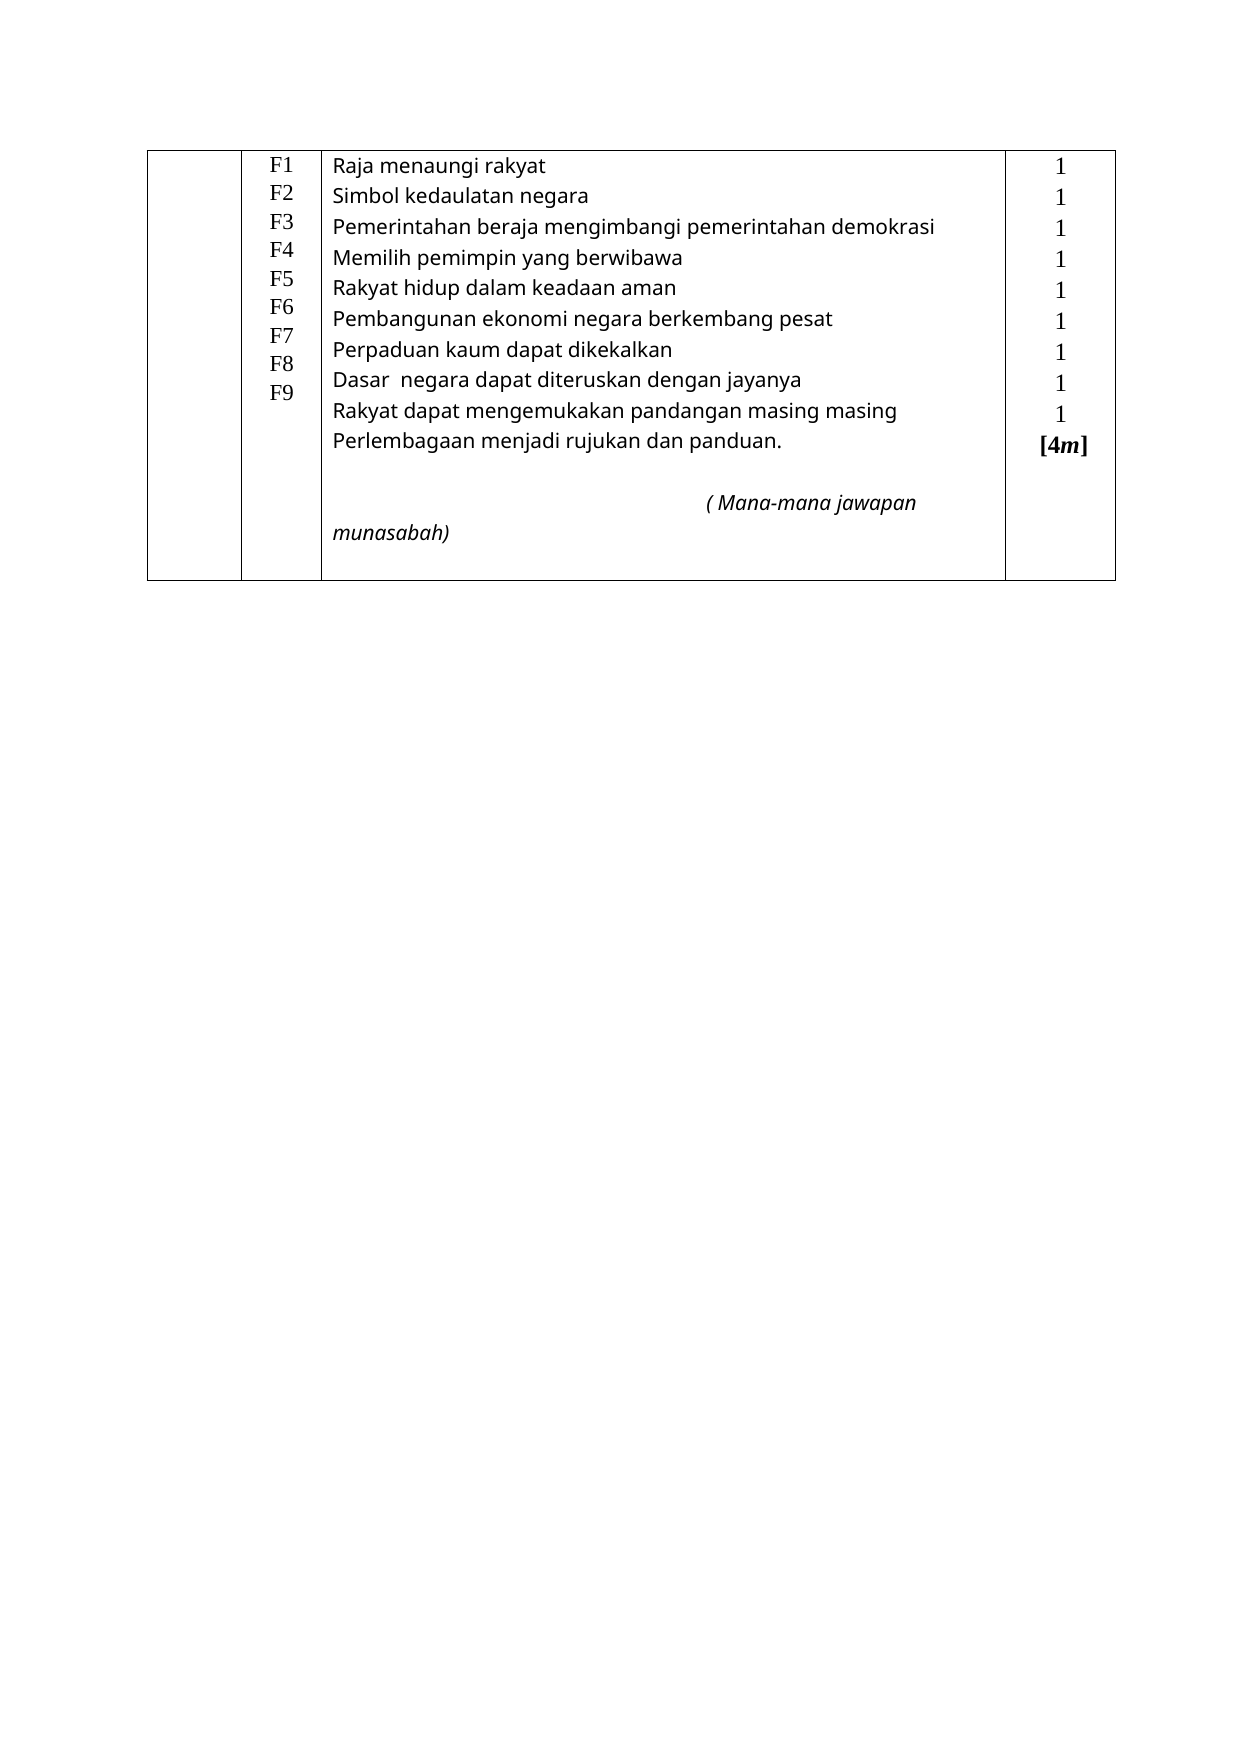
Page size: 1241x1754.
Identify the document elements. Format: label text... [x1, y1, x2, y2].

table_cell 1 1 1 1 1 1 1 1 1 [4m] [1006, 151, 1115, 580]
table_cell [148, 151, 241, 580]
table_cell F1 F2 F3 F4 F5 F6 F7 F8 F9 [242, 151, 321, 580]
table_cell Raja menaungi rakyat Simbol kedaulatan negara Pemerintahan beraja mengimbangi pemerintahan demokrasi Memilih pemimpin yang berwibawa Rakyat hidup dalam keadaan aman Pembangunan ekonomi negara berkembang pesat Perpaduan kaum dapat dikekalkan Dasar negara dapat diteruskan dengan jayanya Rakyat dapat mengemukakan pandangan masing masing Perlembagaan menjadi rujukan dan panduan. ( Mana-mana jawapan munasabah) [322, 151, 1005, 580]
